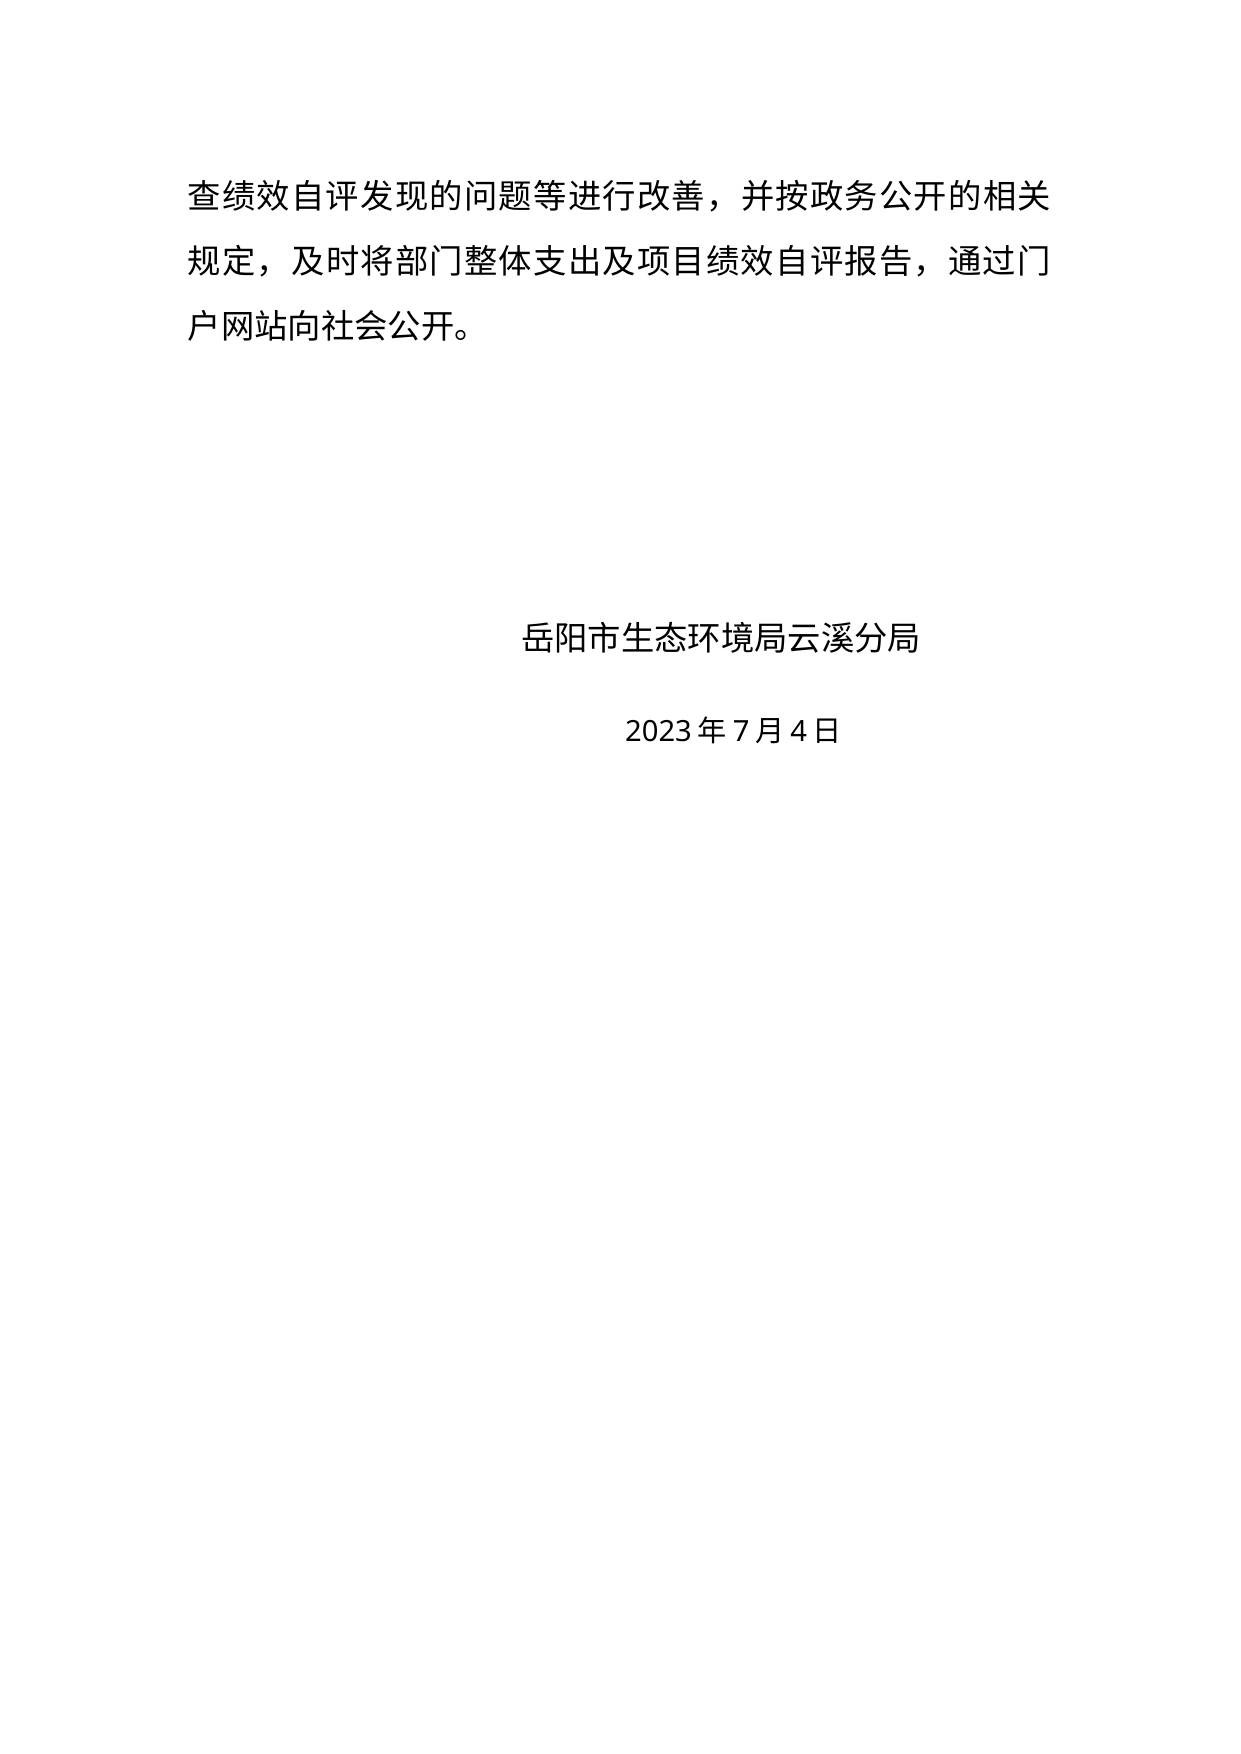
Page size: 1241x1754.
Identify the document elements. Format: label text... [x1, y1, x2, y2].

subtitle 岳阳市生态环境局云溪分局 [187, 603, 1053, 668]
text 2023年7月4日 [187, 697, 1053, 762]
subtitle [187, 162, 1053, 357]
